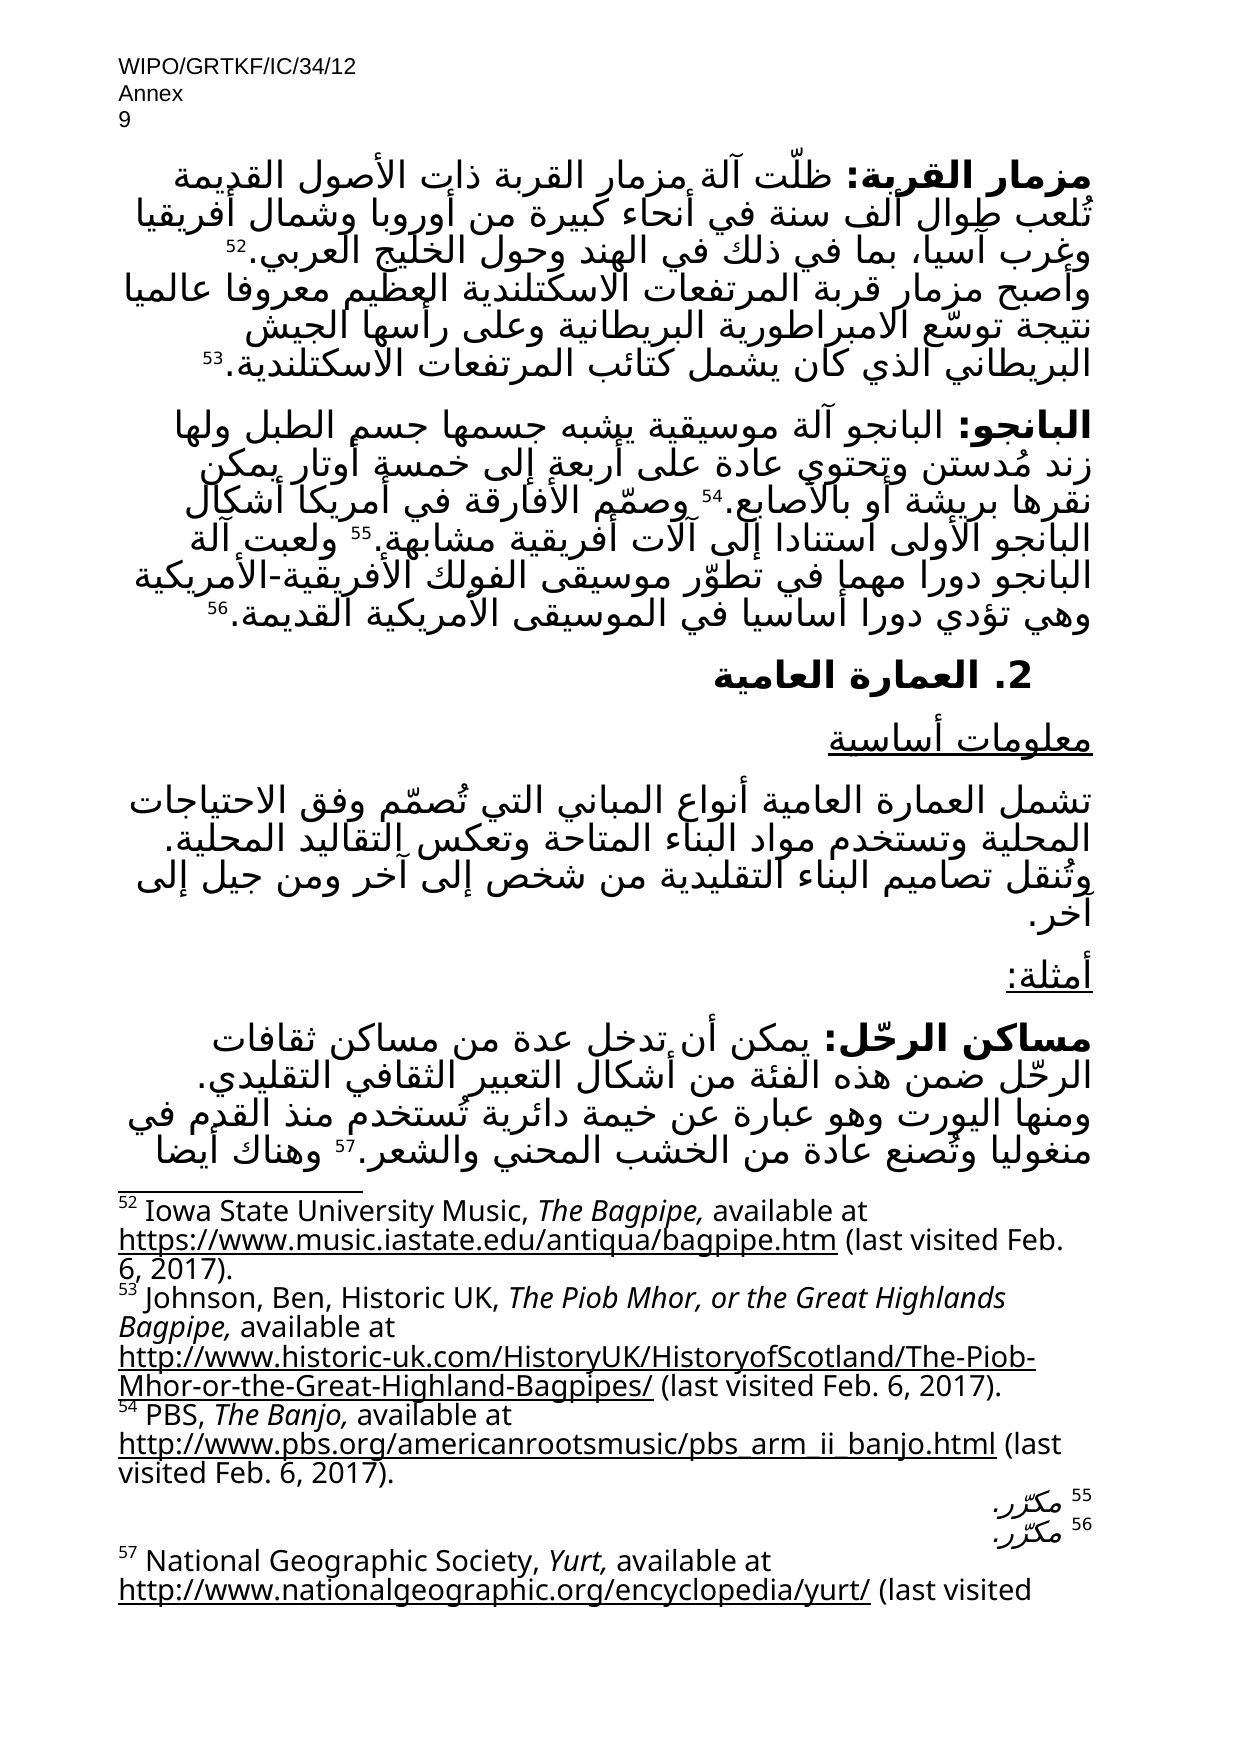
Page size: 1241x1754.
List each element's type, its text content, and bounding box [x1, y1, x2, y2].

text أمثلة: [118, 958, 1092, 996]
text معلومات أساسية [118, 721, 1092, 758]
text البانجو: البانجو آلة موسيقية يشبه جسمها جسم الطبل ولها زند مُدستن وتحتوي عادة على أربعة إلى خمسة أوتار يمكن نقرها بريشة أو بالأصابع. وصمّم الأفارقة في أمريكا أشكال البانجو الأولى استنادا إلى آلات أفريقية مشابهة. ولعبت آلة البانجو دورا مهما في تطوّر موسيقى الفولك الأفريقية-الأمريكية وهي تؤدي دورا أساسيا في الموسيقى الأمريكية القديمة. [118, 408, 1092, 633]
text 2. العمارة العامية [118, 658, 1033, 696]
text مزمار القربة: ظلّت آلة مزمار القربة ذات الأصول القديمة تُلعب طوال ألف سنة في أنحاء كبيرة من أوروبا وشمال أفريقيا وغرب آسيا، بما في ذلك في الهند وحول الخليج العربي. وأصبح مزمار قربة المرتفعات الاسكتلندية العظيم معروفا عالميا نتيجة توسّع الامبراطورية البريطانية وعلى رأسها الجيش البريطاني الذي كان يشمل كتائب المرتفعات الاسكتلندية. [118, 158, 1092, 383]
text تشمل العمارة العامية أنواع المباني التي تُصمّم وفق الاحتياجات المحلية وتستخدم مواد البناء المتاحة وتعكس التقاليد المحلية. وتُنقل تصاميم البناء التقليدية من شخص إلى آخر ومن جيل إلى آخر. [118, 783, 1092, 933]
text مساكن الرحّل: يمكن أن تدخل عدة من مساكن ثقافات الرحّل ضمن هذه الفئة من أشكال التعبير الثقافي التقليدي. ومنها اليورت وهو عبارة عن خيمة دائرية تُستخدم منذ القدم في منغوليا وتُصنع عادة من الخشب المحني والشعر. وهناك أيضا الإيغلو الذي يرتبط بثقافة الإنويت في ألاسكا. أما التيبي فهو هيكل سكني يضمّ أعمدة وجلود وتستخدمه قبائل السهول الأمريكية الأصلية. وأخيرا كانت قبائل البدو في الشرق الأوسط وشمال أفريقيا ولا تزال تتخذ من الخيام بيوتا لها. [118, 1021, 1092, 1171]
